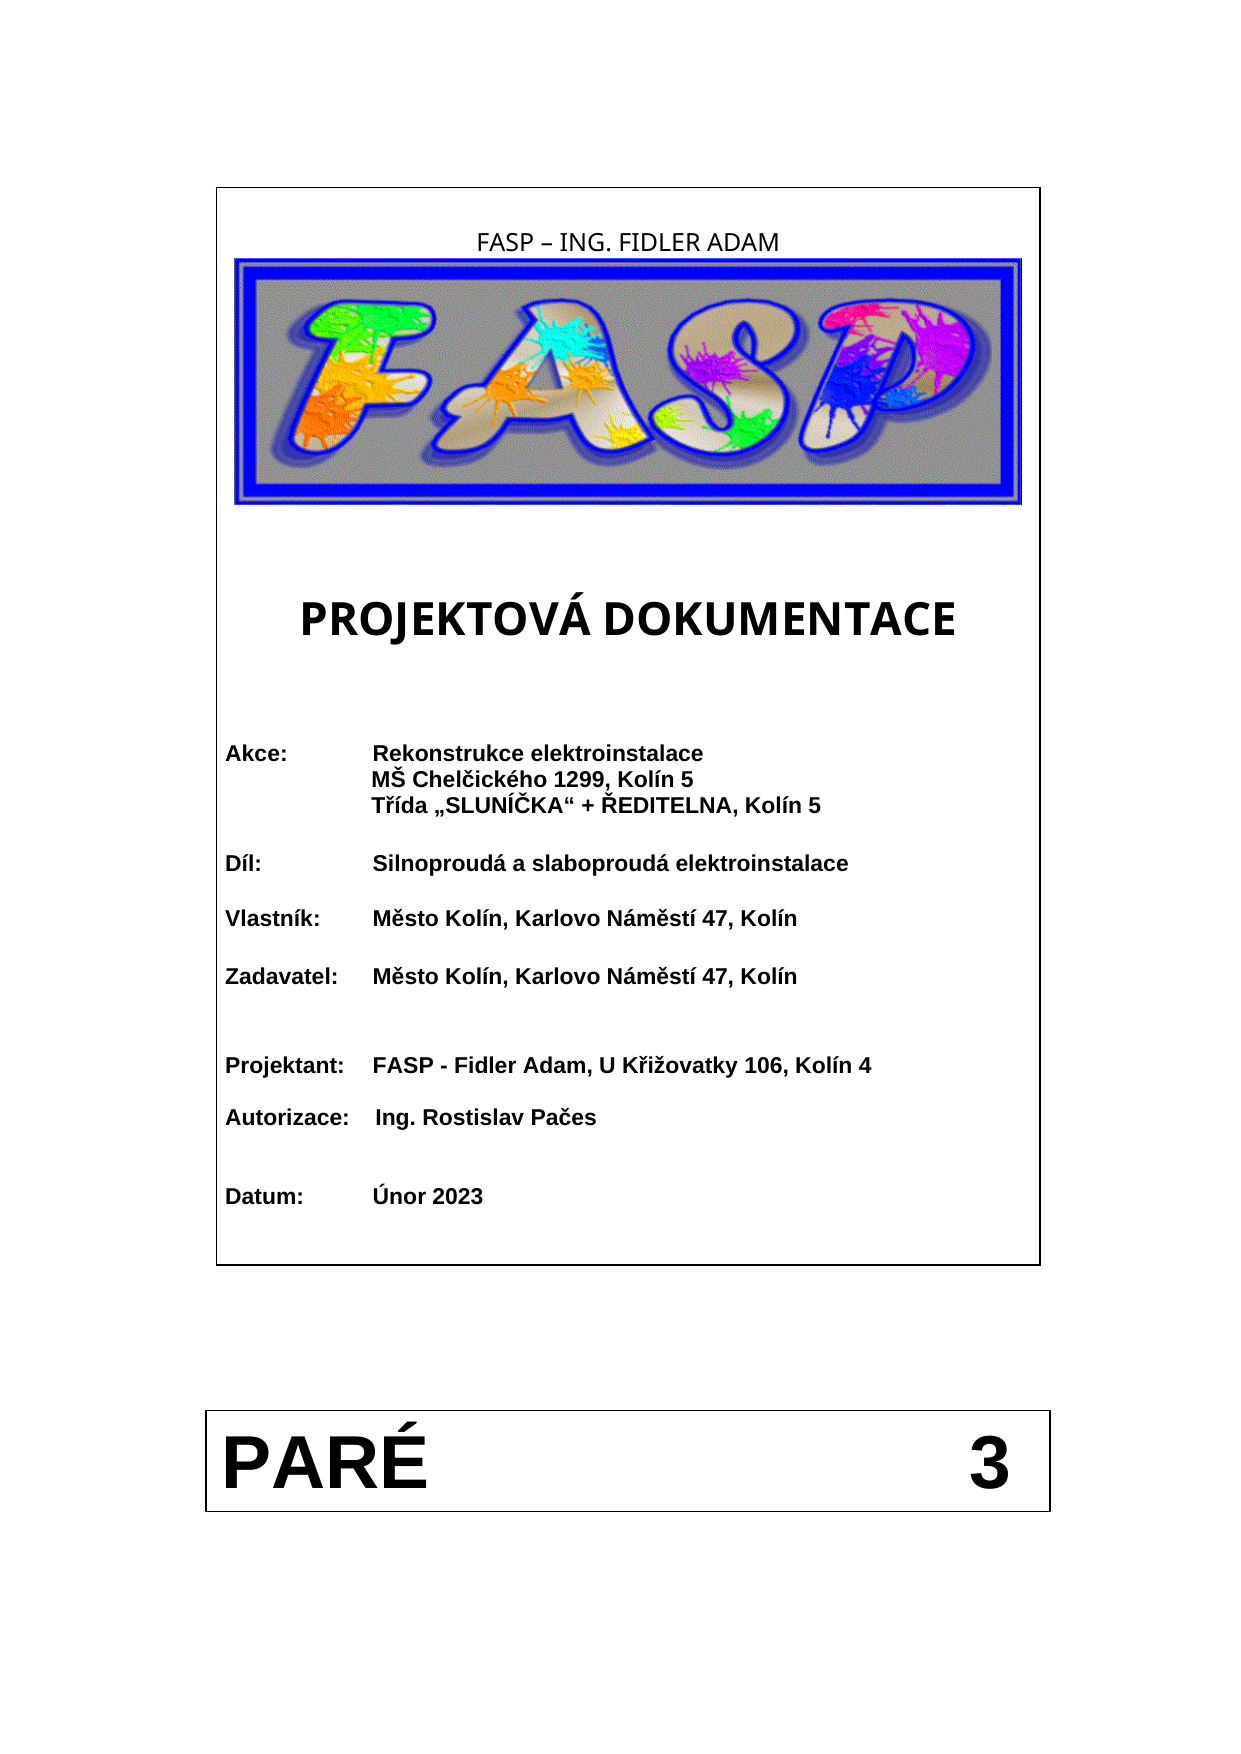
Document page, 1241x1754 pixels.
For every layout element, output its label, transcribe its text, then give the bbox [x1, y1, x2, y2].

text Datum: Únor 2023 [225, 1183, 1031, 1210]
text PROJEKTOVÁ DOKUMENTACE [225, 586, 1031, 648]
text fasp – iNG. [225, 224, 1031, 258]
text Akce: Rekonstrukce elektroinstalace [225, 740, 1031, 766]
text Zadavatel: Město Kolín, Karlovo Náměstí 47, Kolín [225, 963, 1031, 989]
text Díl: Silnoproudá a slaboproudá elektroinstalace [225, 850, 1031, 876]
text Autorizace: Ing. Rostislav Pačes [225, 1104, 1031, 1131]
text MŠ Chelčického 1299, Kolín 5 [225, 766, 1031, 792]
text Projektant: FASP - Fidler Adam, U Křižovatky 106, Kolín 4 [225, 1052, 1031, 1078]
text Třída „SLUNÍČKA“ + ŘEDITELNA, Kolín 5 [225, 792, 1031, 819]
picture [234, 258, 1022, 505]
text Vlastník: Město Kolín, Karlovo Náměstí 47, Kolín [225, 905, 1031, 931]
